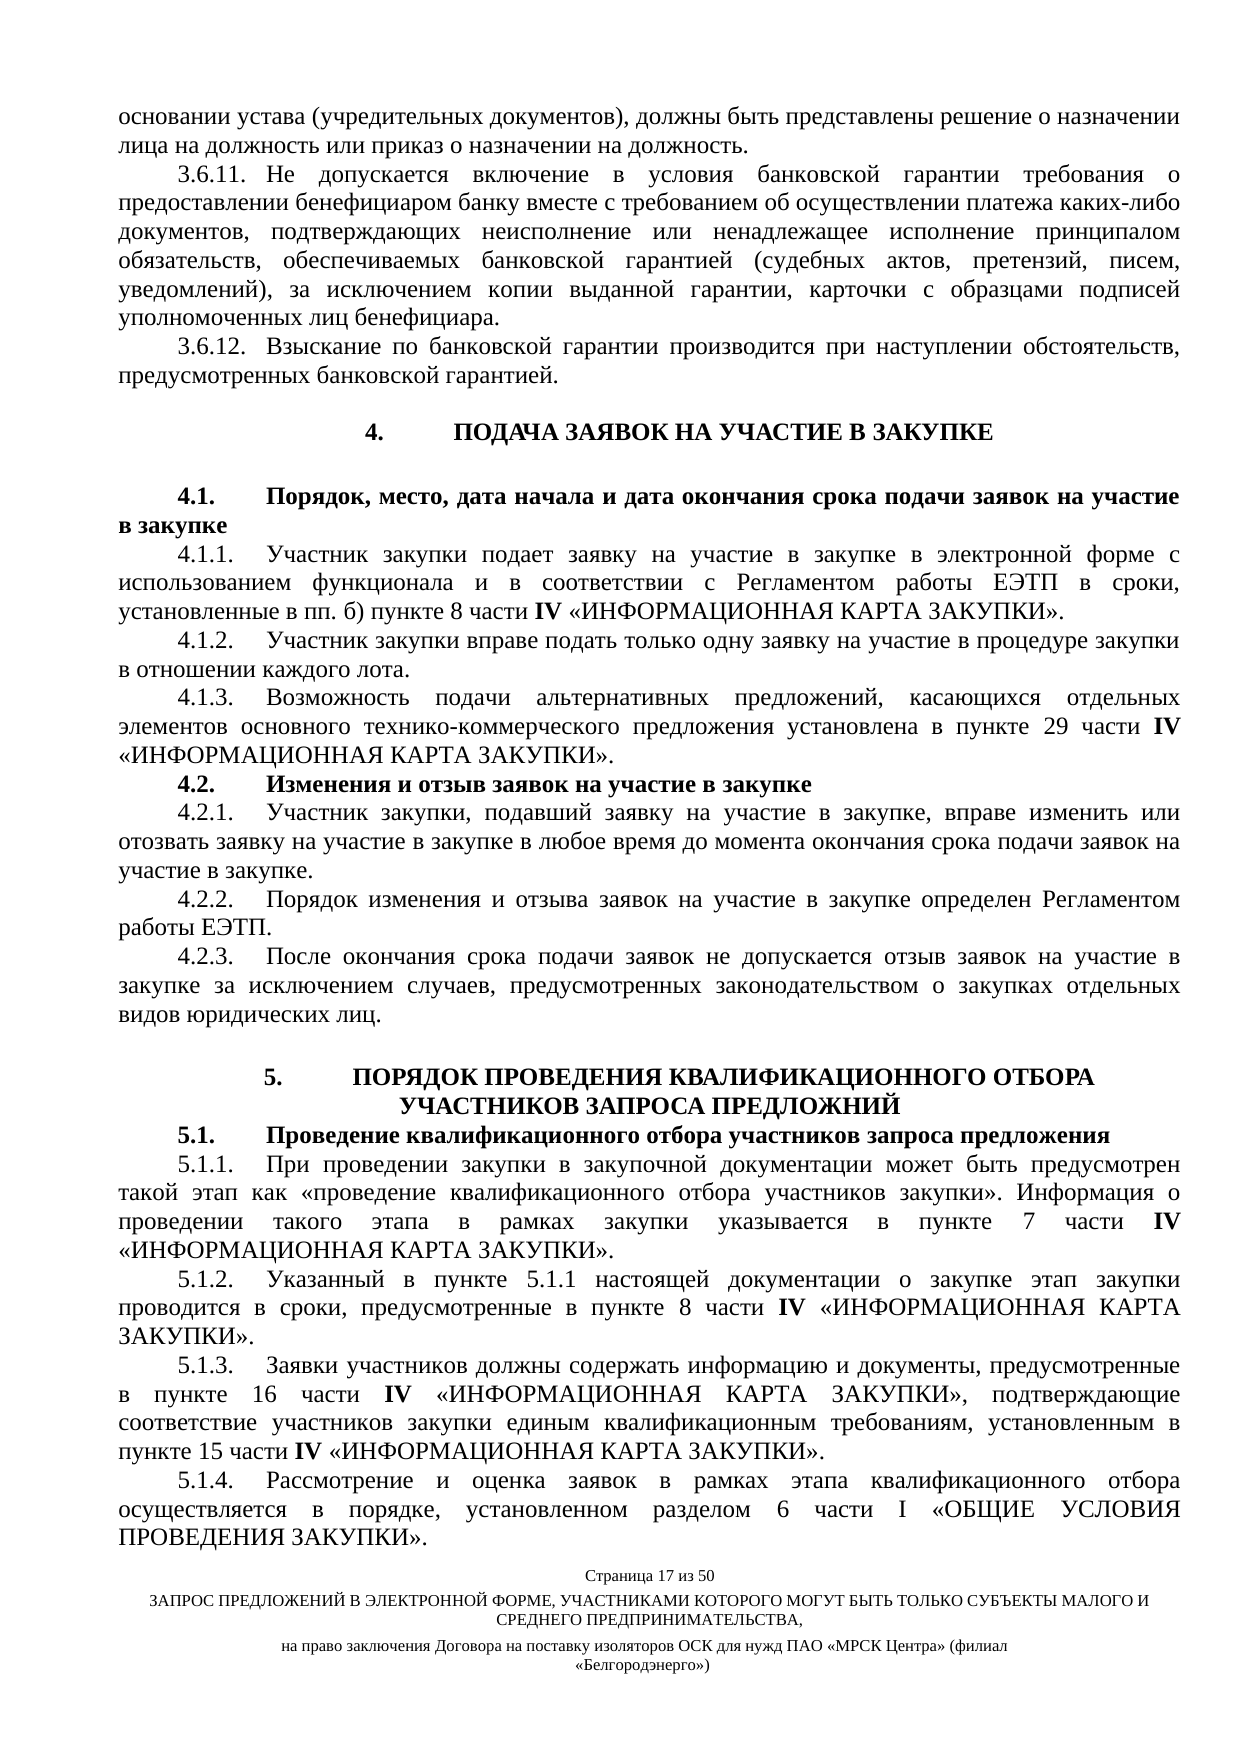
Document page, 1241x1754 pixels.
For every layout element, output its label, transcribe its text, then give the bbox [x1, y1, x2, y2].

subtitle Участник закупки подает заявку на участие в закупке в электронной форме с использованием функционала и в соответствии с Регламентом работы ЕЭТП в сроки, установленные в пп. б) пункте 8 части IV «ИНФОРМАЦИОННАЯ КАРТА ЗАКУПКИ». [118, 539, 1181, 625]
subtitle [118, 101, 1181, 159]
subtitle Участник закупки, подавший заявку на участие в закупке, вправе изменить или отозвать заявку на участие в закупке в любое время до момента окончания срока подачи заявок на участие в закупке. [118, 797, 1181, 884]
subtitle Взыскание по банковской гарантии производится при наступлении обстоятельств, предусмотренных банковской гарантией. [118, 331, 1181, 389]
subtitle Изменения и отзыв заявок на участие в закупке [118, 769, 1181, 797]
subtitle Порядок изменения и отзыва заявок на участие в закупке определен Регламентом работы ЕЭТП. [118, 884, 1181, 941]
subtitle При проведении закупки в закупочной документации может быть предусмотрен такой этап как «проведение квалификационного отбора участников закупки». Информация о проведении такого этапа в рамках закупки указывается в пункте 7 части IV «ИНФОРМАЦИОННАЯ КАРТА ЗАКУПКИ». [118, 1149, 1181, 1264]
subtitle Рассмотрение и оценка заявок в рамках этапа квалификационного отбора осуществляется в порядке, установленном разделом 6 части I «ОБЩИЕ УСЛОВИЯ ПРОВЕДЕНИЯ ЗАКУПКИ». [118, 1465, 1181, 1551]
subtitle Проведение квалификационного отбора участников запроса предложения [118, 1120, 1181, 1149]
subtitle После окончания срока подачи заявок не допускается отзыв заявок на участие в закупке за исключением случаев, предусмотренных законодательством о закупках отдельных видов юридических лиц. [118, 941, 1181, 1027]
subtitle Возможность подачи альтернативных предложений, касающихся отдельных элементов основного технико-коммерческого предложения установлена в пункте 29 части IV «ИНФОРМАЦИОННАЯ КАРТА ЗАКУПКИ». [118, 682, 1181, 769]
subtitle Заявки участников должны содержать информацию и документы, предусмотренные в пункте 16 части IV «ИНФОРМАЦИОННАЯ КАРТА ЗАКУПКИ», подтверждающие соответствие участников закупки единым квалификационным требованиям, установленным в пункте 15 части IV «ИНФОРМАЦИОННАЯ КАРТА ЗАКУПКИ». [118, 1350, 1181, 1465]
subtitle Не допускается включение в условия банковской гарантии требования о предоставлении бенефициаром банку вместе с требованием об осуществлении платежа каких-либо документов, подтверждающих неисполнение или ненадлежащее исполнение принципалом обязательств, обеспечиваемых банковской гарантией (судебных актов, претензий, писем, уведомлений), за исключением копии выданной гарантии, карточки с образцами подписей уполномоченных лиц бенефициара. [118, 159, 1181, 331]
subtitle ПОДАЧА ЗАЯВОК НА УЧАСТИЕ В ЗАКУПКЕ [118, 417, 1181, 446]
subtitle Участник закупки вправе подать только одну заявку на участие в процедуре закупки в отношении каждого лота. [118, 625, 1181, 682]
subtitle ПОРЯДОК ПРОВЕДЕНИЯ КВАЛИФИКАЦИОННОГО ОТБОРА УЧАСТНИКОВ ЗАПРОСА ПРЕДЛОЖНИЙ [118, 1062, 1181, 1120]
subtitle Указанный в пункте 5.1.1 настоящей документации о закупке этап закупки проводится в сроки, предусмотренные в пункте 8 части IV «ИНФОРМАЦИОННАЯ КАРТА ЗАКУПКИ». [118, 1264, 1181, 1350]
subtitle Порядок, место, дата начала и дата окончания срока подачи заявок на участие в закупке [118, 481, 1181, 539]
